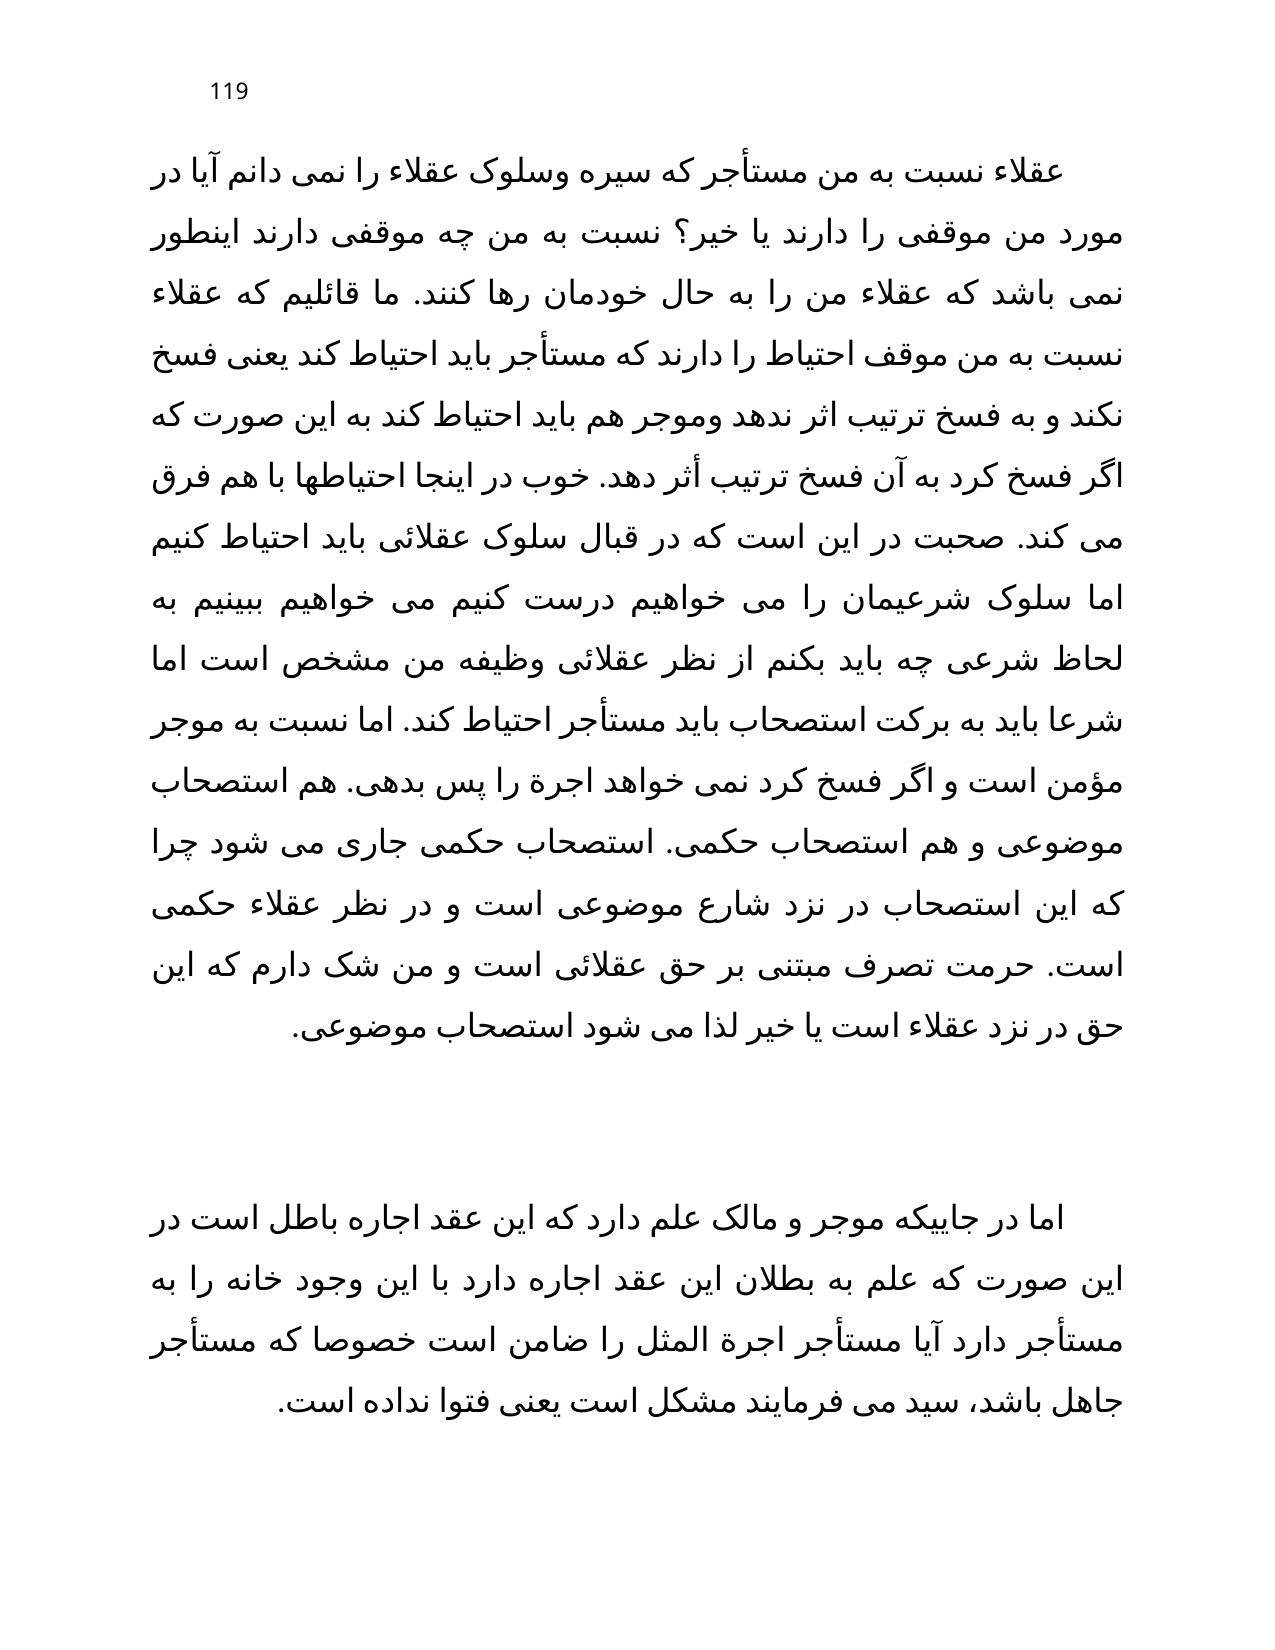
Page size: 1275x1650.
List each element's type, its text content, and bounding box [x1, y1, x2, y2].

text عقلاء نسبت به من مستأجر که سیره وسلوک عقلاء را نمی دانم آیا در مورد من موقفی را دارند یا خیر؟ نسبت به من چه موقفی دارند اینطور نمی باشد که عقلاء من را به حال خودمان رها کنند. ما قائلیم که عقلاء نسبت به من موقف احتیاط را دارند که مستأجر باید احتیاط کند یعنی فسخ نکند و به فسخ ترتیب اثر ندهد وموجر هم باید احتیاط کند به این صورت که اگر فسخ کرد به آن فسخ ترتیب أثر دهد. خوب در اینجا احتیاطها با هم فرق می کند. صحبت در این است که در قبال سلوک عقلائی باید احتیاط کنیم اما سلوک شرعیمان را می خواهیم درست کنیم می خواهیم ببینیم به لحاظ شرعی چه باید بکنم از نظر عقلائی وظیفه من مشخص است اما شرعا باید به برکت استصحاب باید مستأجر احتیاط کند. اما نسبت به موجر مؤمن است و اگر فسخ کرد نمی خواهد اجرة را پس بدهی. هم استصحاب موضوعی و هم استصحاب حکمی. استصحاب حکمی جاری می شود چرا که این استصحاب در نزد شارع موضوعی است و در نظر عقلاء حکمی است. حرمت تصرف مبتنی بر حق عقلائی است و من شک دارم که این حق در نزد عقلاء است یا خیر لذا می شود استصحاب موضوعی. [150, 150, 1125, 1045]
text اما در جاییکه موجر و مالک علم دارد که این عقد اجاره باطل است در این صورت که علم به بطلان این عقد اجاره دارد با این وجود خانه را به مستأجر دارد آیا مستأجر اجرة المثل را ضامن است خصوصا که مستأجر جاهل باشد، سید می فرمایند مشکل است یعنی فتوا نداده است. [150, 1197, 1125, 1421]
